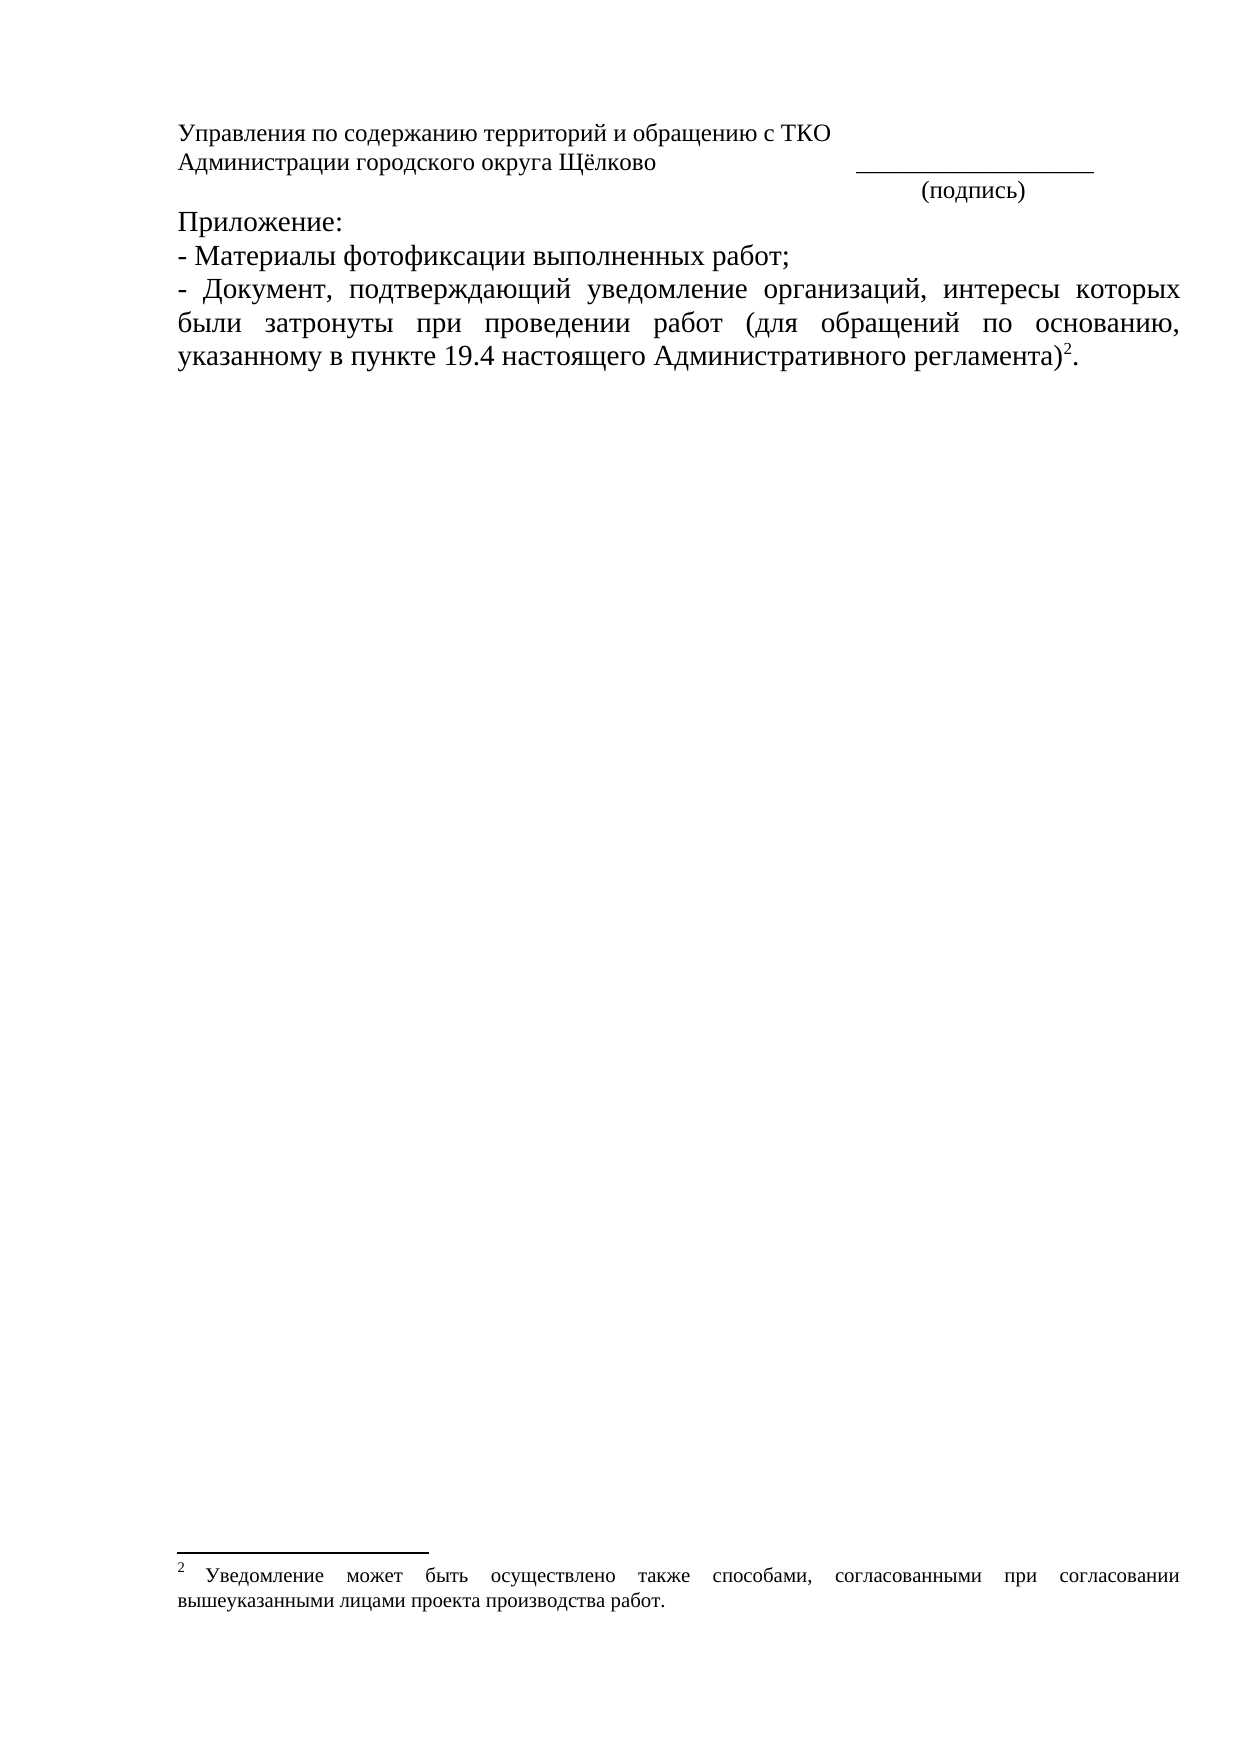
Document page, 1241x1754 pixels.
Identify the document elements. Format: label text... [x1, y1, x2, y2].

text - Документ, подтверждающий уведомление организаций, интересы которых были затронуты при проведении работ (для обращений по основанию, указанному в пункте 19.4 настоящего Административного регламента). [177, 271, 1181, 372]
text - Материалы фотофиксации выполненных работ; [177, 238, 1181, 271]
text (подпись) [177, 176, 1181, 204]
text Управления по содержанию территорий и обращению с ТКО [177, 118, 1181, 147]
text Администрации городского округа Щёлково ___________________ [177, 147, 1181, 176]
text Приложение: [177, 204, 1181, 238]
